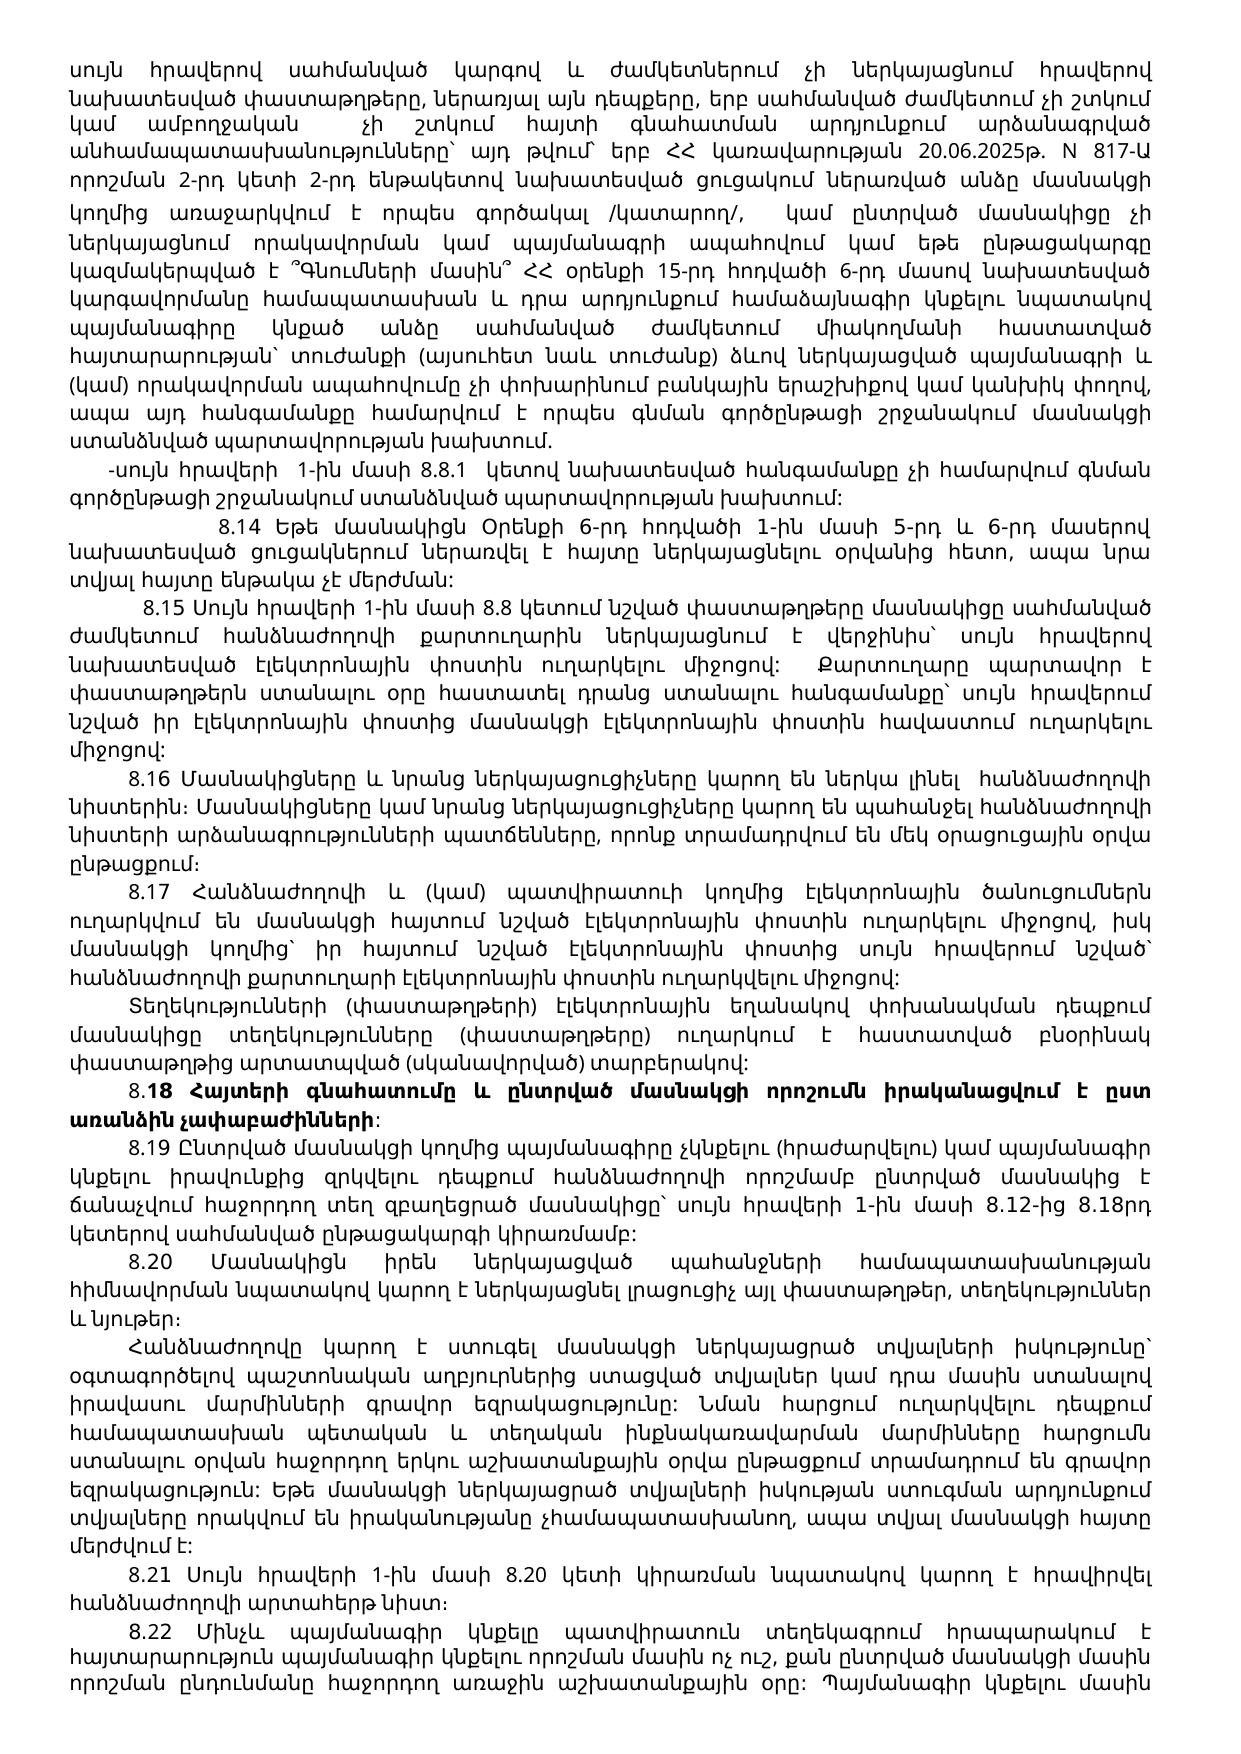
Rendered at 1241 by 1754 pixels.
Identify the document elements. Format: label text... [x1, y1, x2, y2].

text 8.21 Սույն հրավերի 1-ին մասի 8.20 կետի կիրառման նպատակով կարող է հրավիրվել հանձնաժողովի արտահերթ նիստ։ [69, 1560, 1152, 1617]
text 8.18 Հայտերի գնահատումը և ընտրված մասնակցի որոշումն իրականացվում է ըստ առանձին չափաբաժինների: [69, 1077, 1152, 1133]
text 8.20 Մասնակիցն իրեն ներկայացված պահանջների համապատասխանության հիմնավորման նպատակով կարող է ներկայացնել լրացուցիչ այլ փաստաթղթեր, տեղեկություններ և նյութեր։ [69, 1247, 1152, 1332]
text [69, 56, 1152, 455]
text 8.16 Մասնակիցները և նրանց ներկայացուցիչները կարող են ներկա լինել հանձնաժողովի նիստերին։ Մասնակիցները կամ նրանց ներկայացուցիչները կարող են պահանջել հանձնաժողովի նիստերի արձանագրությունների պատճենները, որոնք տրամադրվում են մեկ օրացուցային օրվա ընթացքում։ [69, 764, 1152, 877]
text -սույն հրավերի 1-ին մասի 8.8.1 կետով նախատեսված հանգամանքը չի համարվում գնման գործընթացի շրջանակում ստանձնված պարտավորության խախտում: [69, 455, 1152, 512]
text 8.15 Սույն հրավերի 1-ին մասի 8.8 կետում նշված փաստաթղթերը մասնակիցը սահմանված ժամկետում հանձնաժողովի քարտուղարին ներկայացնում է վերջինիս՝ սույն հրավերով նախատեսված էլեկտրոնային փոստին ուղարկելու միջոցով: Քարտուղարը պարտավոր է փաստաթղթերն ստանալու օրը հաստատել դրանց ստանալու հանգամանքը՝ սույն հրավերում նշված իր էլեկտրոնային փոստից մասնակցի էլեկտրոնային փոստին հավաստում ուղարկելու միջոցով: [69, 593, 1152, 764]
text Տեղեկությունների (փաստաթղթերի) էլեկտրոնային եղանակով փոխանակման դեպքում մասնակիցը տեղեկությունները (փաստաթղթերը) ուղարկում է հաստատված բնօրինակ փաստաթղթից արտատպված (սկանավորված) տարբերակով: [69, 991, 1152, 1077]
text 8.14 Եթե մասնակիցն Օրենքի 6-րդ հոդվածի 1-ին մասի 5-րդ և 6-րդ մասերով նախատեսված ցուցակներում ներառվել է հայտը ներկայացնելու օրվանից հետո, ապա նրա տվյալ հայտը ենթակա չէ մերժման: [69, 512, 1152, 593]
text 8.19 Ընտրված մասնակցի կողմից պայմանագիրը չկնքելու (հրաժարվելու) կամ պայմանագիր կնքելու իրավունքից զրկվելու դեպքում հանձնաժողովի որոշմամբ ընտրված մասնակից է ճանաչվում հաջորդող տեղ զբաղեցրած մասնակիցը՝ սույն հրավերի 1-ին մասի 8.12-ից 8.18րդ կետերով սահմանված ընթացակարգի կիրառմամբ: [69, 1133, 1152, 1247]
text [69, 1617, 1152, 1696]
text 8.17 Հանձնաժողովի և (կամ) պատվիրատուի կողմից էլեկտրոնային ծանուցումներն ուղարկվում են մասնակցի հայտում նշված էլեկտրոնային փոստին ուղարկելու միջոցով, իսկ մասնակցի կողմից` իր հայտում նշված էլեկտրոնային փոստից սույն հրավերում նշված` հանձնաժողովի քարտուղարի էլեկտրոնային փոստին ուղարկվելու միջոցով: [69, 877, 1152, 991]
text Հանձնաժողովը կարող է ստուգել մասնակցի ներկայացրած տվյալների իսկությունը` օգտագործելով պաշտոնական աղբյուրներից ստացված տվյալներ կամ դրա մասին ստանալով իրավասու մարմինների գրավոր եզրակացությունը: Նման հարցում ուղարկվելու դեպքում համապատասխան պետական և տեղական ինքնակառավարման մարմինները հարցումն ստանալու օրվան հաջորդող երկու աշխատանքային օրվա ընթացքում տրամադրում են գրավոր եզրակացություն: Եթե մասնակցի ներկայացրած տվյալների իսկության ստուգման արդյունքում տվյալները որակվում են իրականությանը չհամապատասխանող, ապա տվյալ մասնակցի հայտը մերժվում է: [69, 1332, 1152, 1560]
